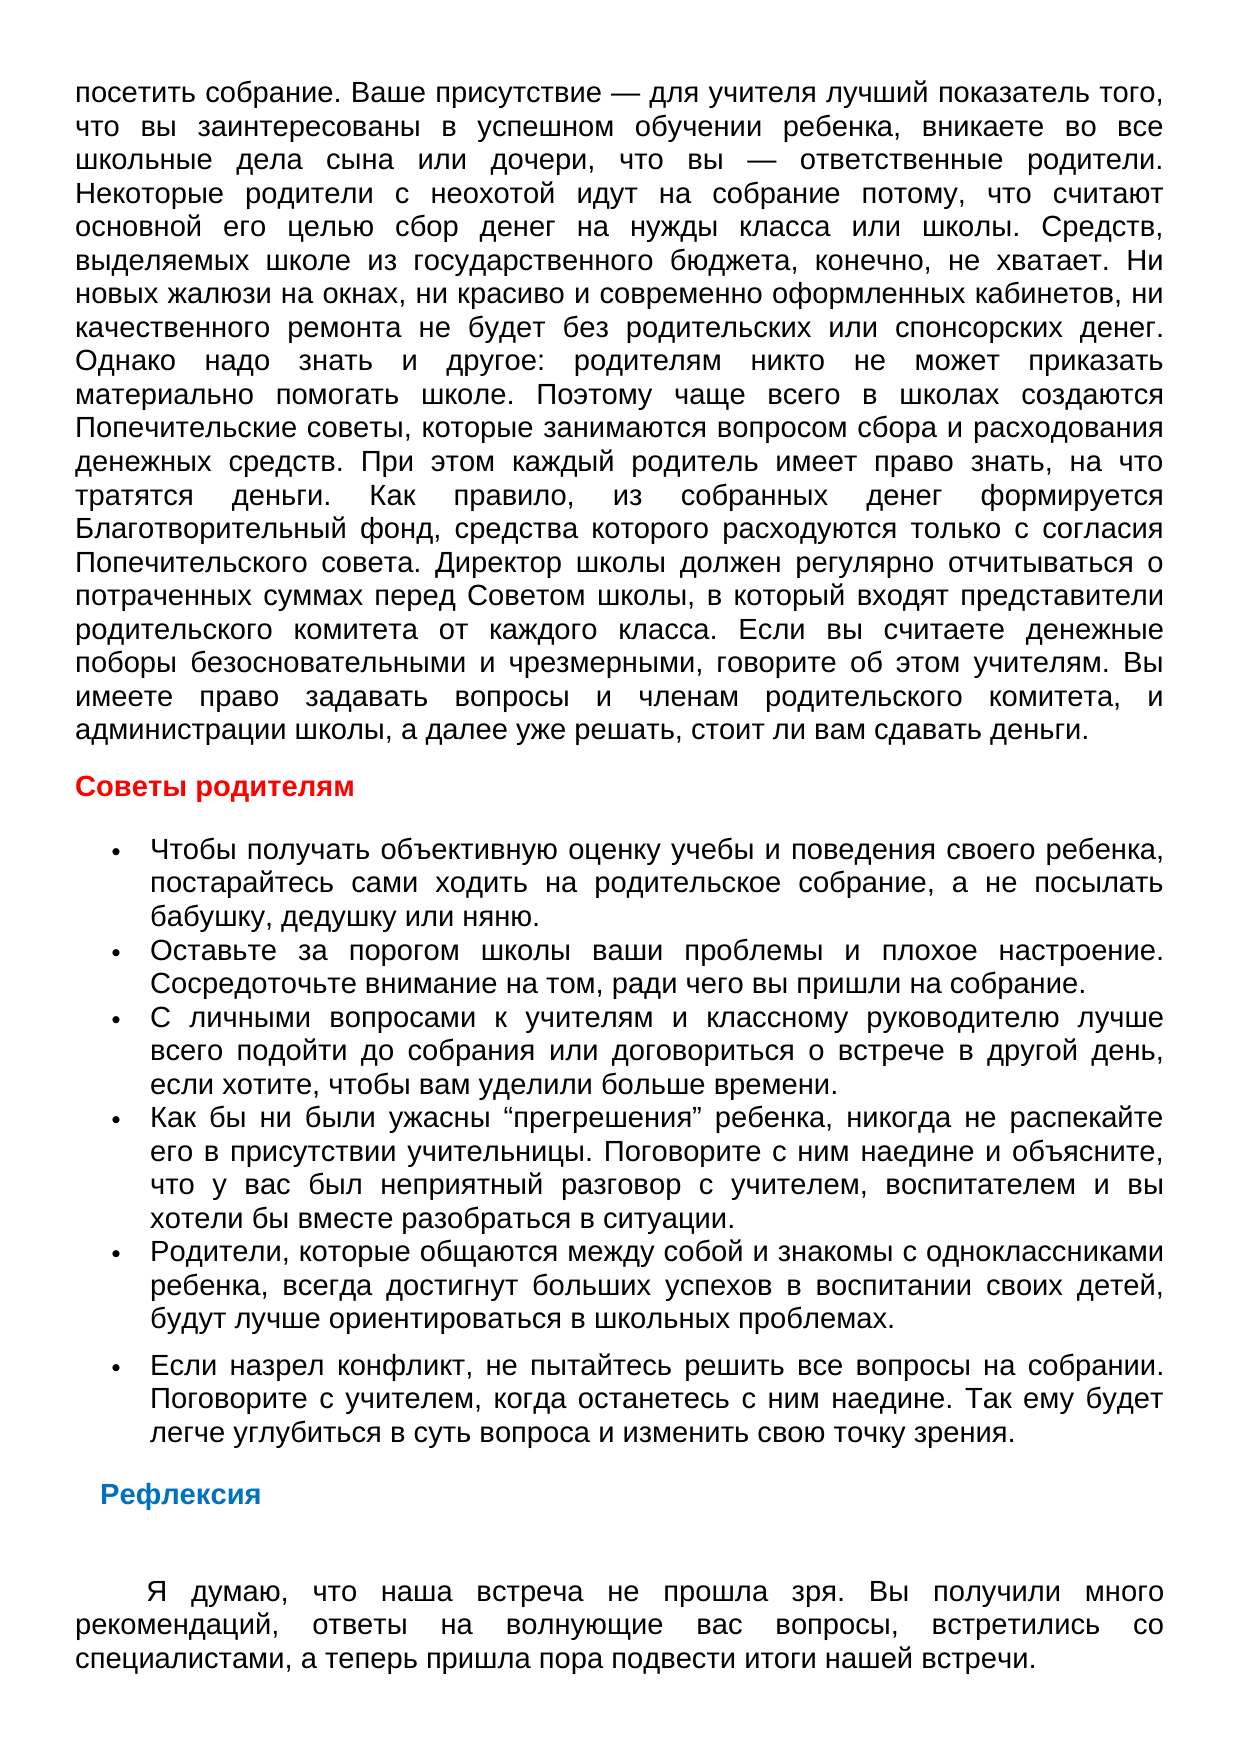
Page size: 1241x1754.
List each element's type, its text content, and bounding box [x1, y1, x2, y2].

text Я думаю, что наша встреча не прошла зря. Вы получили много рекомендаций, ответы на волнующие вас вопросы, встретились со специалистами, а теперь пришла пора подвести итоги нашей встречи. [75, 1574, 1165, 1674]
list Как бы ни были ужасны “прегрешения” ребенка, никогда не распекайте его в присутствии учительницы. Поговорите с ним наедине и объясните, что у вас был неприятный разговор с учителем, воспитателем и вы хотели бы вместе разобраться в ситуации. [112, 1100, 1165, 1234]
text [75, 75, 1165, 746]
text Рефлексия [75, 1477, 1165, 1511]
list Родители, которые общаются между собой и знакомы с одноклассниками ребенка, всегда достигнут больших успехов в воспитании своих детей, будут лучше ориентироваться в школьных проблемах. [112, 1234, 1165, 1335]
list Чтобы получать объективную оценку учебы и поведения своего ребенка, постарайтесь сами ходить на родительское собрание, а не посылать бабушку, дедушку или няню. [112, 832, 1165, 933]
list Если назрел конфликт, не пытайтесь решить все вопросы на собрании. Поговорите с учителем, когда останетесь с ним наедине. Так ему будет легче углубиться в суть вопроса и изменить свою точку зрения. [112, 1348, 1165, 1448]
list Оставьте за порогом школы ваши проблемы и плохое настроение. Сосредоточьте внимание на том, ради чего вы пришли на собрание. [112, 933, 1165, 1000]
text Советы родителям [75, 769, 1165, 803]
list С личными вопросами к учителям и классному руководителю лучше всего подойти до собрания или договориться о встрече в другой день, если хотите, чтобы вам уделили больше времени. [112, 1000, 1165, 1100]
